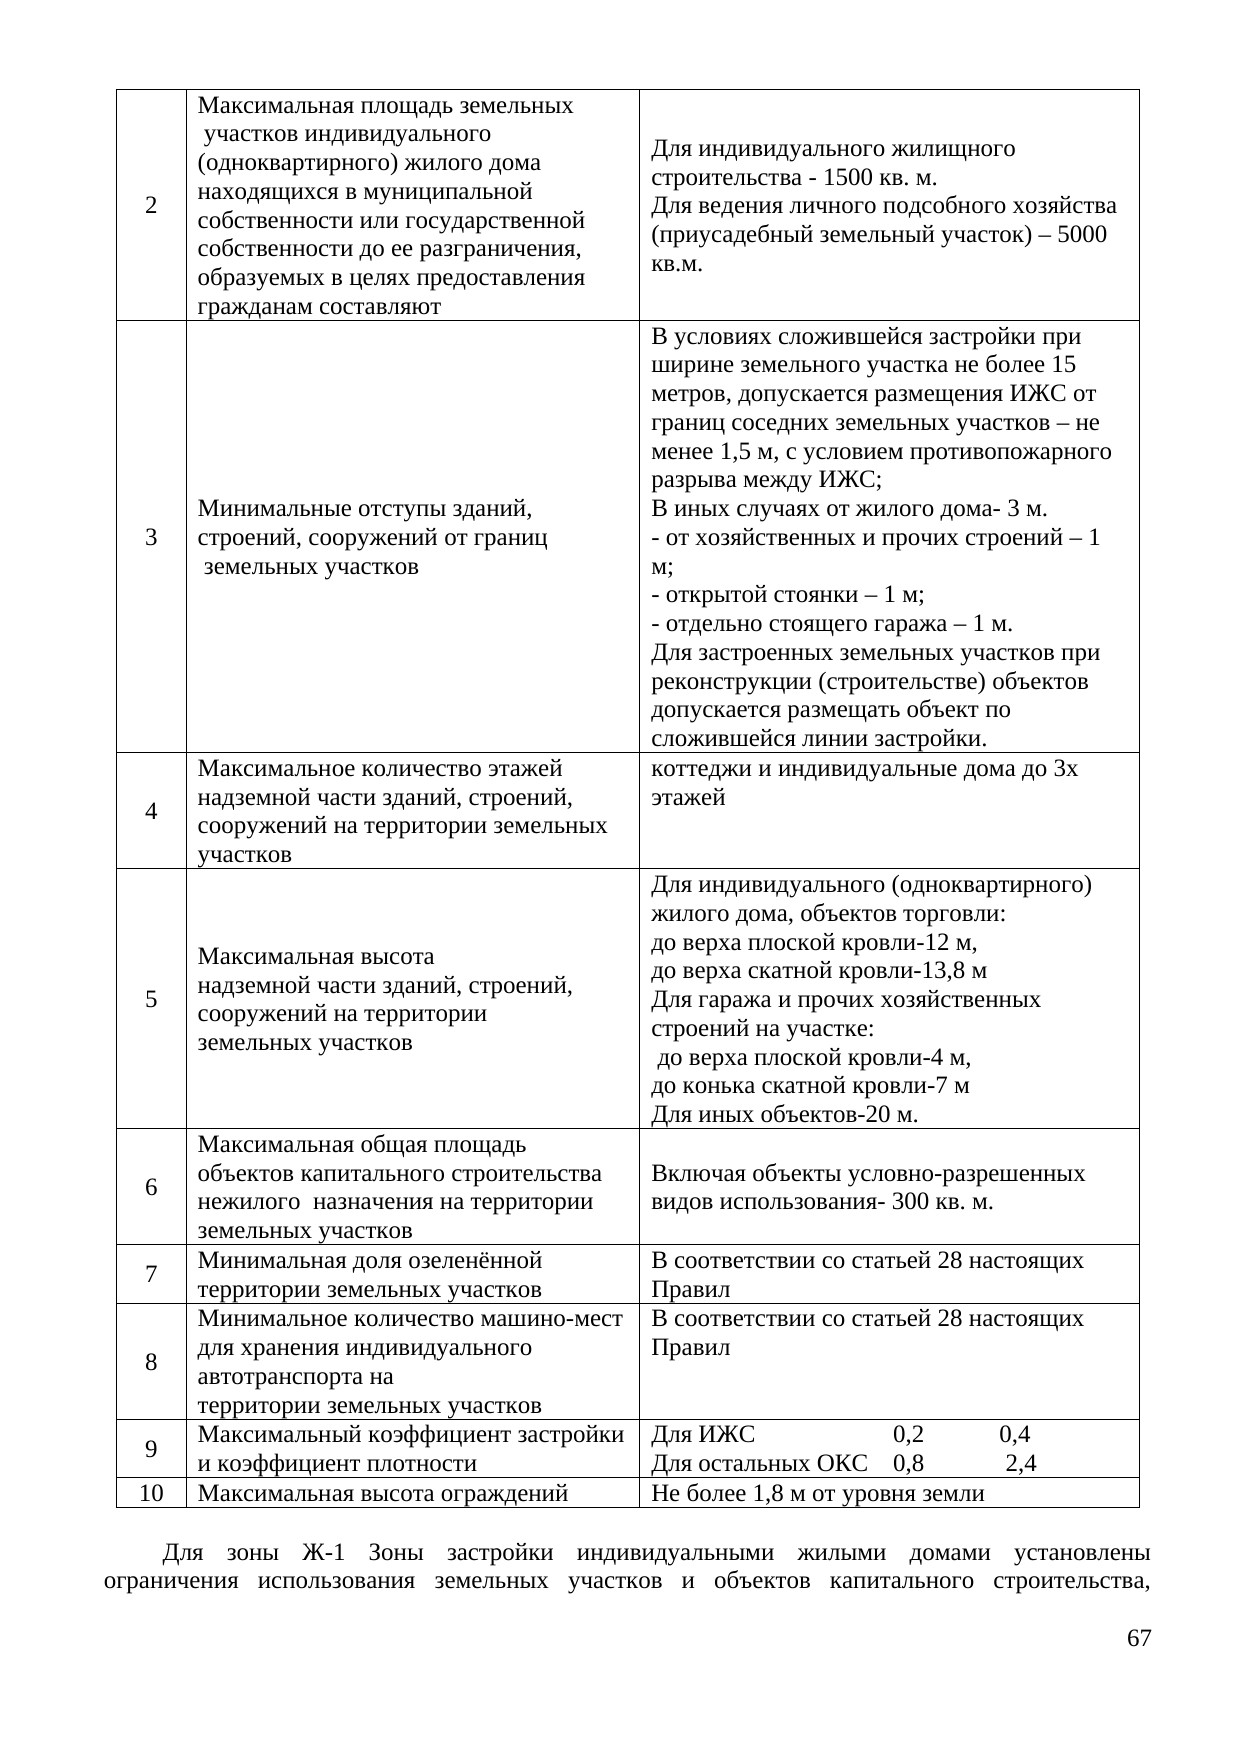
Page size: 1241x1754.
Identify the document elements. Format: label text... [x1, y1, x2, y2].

table_cell Максимальная общая площадь объектов капитального строительства нежилого назначения на территории земельных участков [187, 1129, 639, 1244]
table_cell 5 [117, 869, 186, 1128]
table_cell 10 [117, 1478, 186, 1507]
table_cell 6 [117, 1129, 186, 1244]
table_cell В соответствии со статьей 28 настоящих Правил [640, 1245, 1139, 1302]
table_cell коттеджи и индивидуальные дома до 3х этажей [640, 753, 1139, 868]
table_cell Минимальные отступы зданий, строений, сооружений от границ земельных участков [187, 321, 639, 752]
table_cell Максимальная площадь земельных участков индивидуального (одноквартирного) жилого дома находящихся в муниципальной собственности или государственной собственности до ее разграничения, образуемых в целях предоставления гражданам составляют [187, 90, 639, 320]
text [103, 1537, 1152, 1594]
table_cell Для индивидуального жилищного строительства - 1500 кв. м. Для ведения личного подсобного хозяйства (приусадебный земельный участок) – 5000 кв.м. [640, 90, 1139, 320]
table_cell Максимальная высота надземной части зданий, строений, сооружений на территории земельных участков [187, 869, 639, 1128]
table_cell Максимальная высота ограждений [187, 1478, 639, 1507]
table_cell Минимальное количество машино-мест для хранения индивидуального автотранспорта на территории земельных участков [187, 1304, 639, 1418]
table_cell Для ИЖС 0,2 0,4 Для остальных ОКС 0,8 2,4 [640, 1420, 1139, 1477]
table_cell Максимальный коэффициент застройки и коэффициент плотности [187, 1420, 639, 1477]
table_cell 3 [117, 321, 186, 752]
table_cell 2 [117, 90, 186, 320]
table_cell 7 [117, 1245, 186, 1302]
table_cell В условиях сложившейся застройки при ширине земельного участка не более 15 метров, допускается размещения ИЖС от границ соседних земельных участков – не менее 1,5 м, с условием противопожарного разрыва между ИЖС; В иных случаях от жилого дома- . - от хозяйственных и прочих строений – ; - открытой стоянки – ; - отдельно стоящего гаража – . Для застроенных земельных участков при реконструкции (строительстве) объектов допускается размещать объект по сложившейся линии застройки. [640, 321, 1139, 752]
table_cell 8 [117, 1304, 186, 1418]
table_cell В соответствии со статьей 28 настоящих Правил [640, 1304, 1139, 1418]
table_cell Не более 1,8 м от уровня земли [640, 1478, 1139, 1507]
table_cell Включая объекты условно-разрешенных видов использования- . [640, 1129, 1139, 1244]
table_cell Максимальное количество этажей надземной части зданий, строений, сооружений на территории земельных участков [187, 753, 639, 868]
table_cell 4 [117, 753, 186, 868]
table_cell 9 [117, 1420, 186, 1477]
table_cell Для индивидуального (одноквартирного) жилого дома, объектов торговли: до верха плоской кровли-, до верха скатной кровли- Для гаража и прочих хозяйственных строений на участке: до верха плоской кровли-, до конька скатной кровли- Для иных объектов-. [640, 869, 1139, 1128]
table_cell Минимальная доля озеленённой территории земельных участков [187, 1245, 639, 1302]
